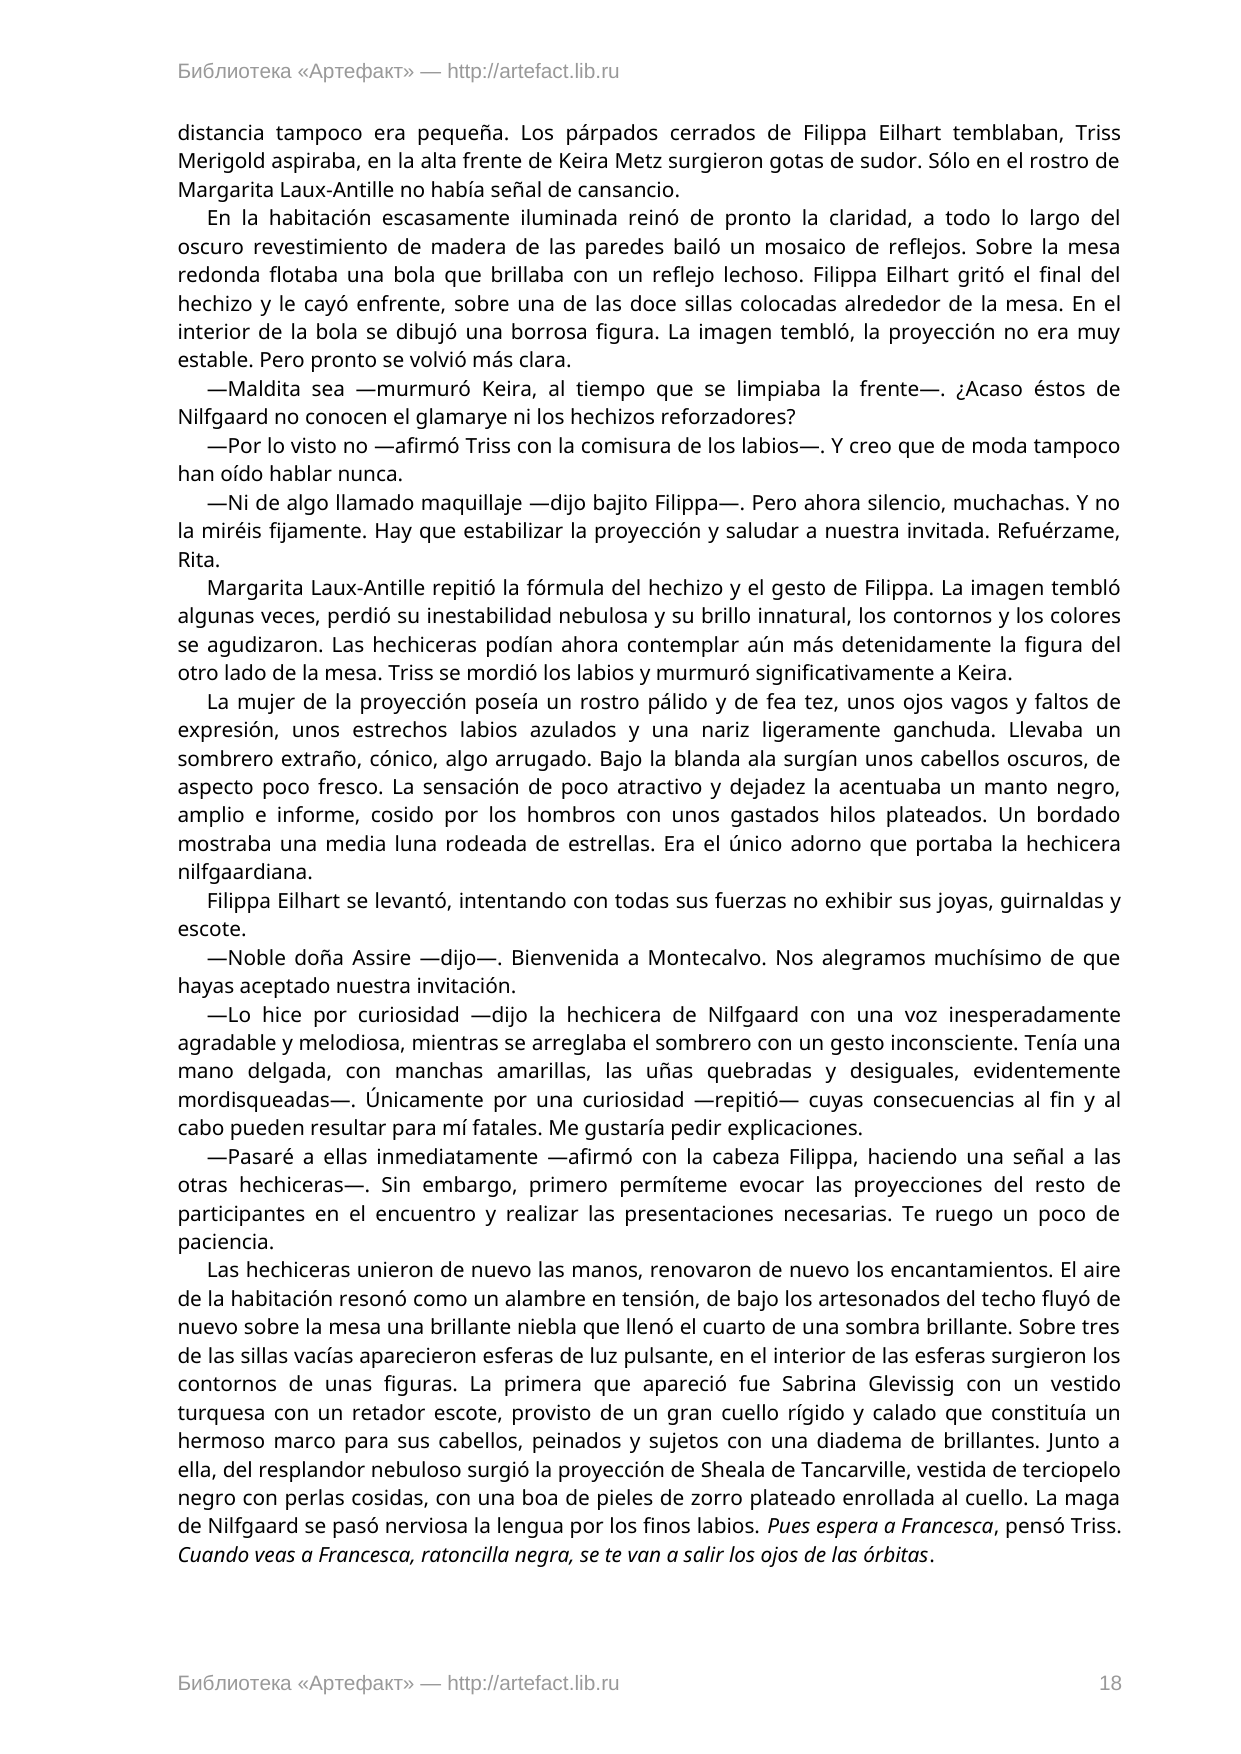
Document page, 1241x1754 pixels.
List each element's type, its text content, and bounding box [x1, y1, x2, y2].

text Margarita Laux-Antille repitió la fórmula del hechizo y el gesto de Filippa. La imagen tembló algunas veces, perdió su inestabilidad nebulosa y su brillo innatural, los contornos y los colores se agudizaron. Las hechiceras podían ahora contemplar aún más detenidamente la figura del otro lado de la mesa. Triss se mordió los labios y murmuró significativamente a Keira. [177, 573, 1122, 687]
text —Ni de algo llamado maquillaje —dijo bajito Filippa—. Pero ahora silencio, muchachas. Y no la miréis fijamente. Hay que estabilizar la proyección y saludar a nuestra invitada. Refuérzame, Rita. [177, 488, 1122, 573]
text —Lo hice por curiosidad —dijo la hechicera de Nilfgaard con una voz inesperadamente agradable y melodiosa, mientras se arreglaba el sombrero con un gesto inconsciente. Tenía una mano delgada, con manchas amarillas, las uñas quebradas y desiguales, evidentemente mordisqueadas—. Únicamente por una curiosidad —repitió— cuyas consecuencias al fin y al cabo pueden resultar para mí fatales. Me gustaría pedir explicaciones. [177, 1000, 1122, 1142]
text Filippa Eilhart se levantó, intentando con todas sus fuerzas no exhibir sus joyas, guirnaldas y escote. [177, 886, 1122, 943]
text En la habitación escasamente iluminada reinó de pronto la claridad, a todo lo largo del oscuro revestimiento de madera de las paredes bailó un mosaico de reflejos. Sobre la mesa redonda flotaba una bola que brillaba con un reflejo lechoso. Filippa Eilhart gritó el final del hechizo y le cayó enfrente, sobre una de las doce sillas colocadas alrededor de la mesa. En el interior de la bola se dibujó una borrosa figura. La imagen tembló, la proyección no era muy estable. Pero pronto se volvió más clara. [177, 203, 1122, 374]
text —Maldita sea —murmuró Keira, al tiempo que se limpiaba la frente—. ¿Acaso éstos de Nilfgaard no conocen el glamarye ni los hechizos reforzadores? [177, 374, 1122, 431]
text —Por lo visto no —afirmó Triss con la comisura de los labios—. Y creo que de moda tampoco han oído hablar nunca. [177, 431, 1122, 488]
text —Pasaré a ellas inmediatamente —afirmó con la cabeza Filippa, haciendo una señal a las otras hechiceras—. Sin embargo, primero permíteme evocar las proyecciones del resto de participantes en el encuentro y realizar las presentaciones necesarias. Te ruego un poco de paciencia. [177, 1142, 1122, 1256]
text La mujer de la proyección poseía un rostro pálido y de fea tez, unos ojos vagos y faltos de expresión, unos estrechos labios azulados y una nariz ligeramente ganchuda. Llevaba un sombrero extraño, cónico, algo arrugado. Bajo la blanda ala surgían unos cabellos oscuros, de aspecto poco fresco. La sensación de poco atractivo y dejadez la acentuaba un manto negro, amplio e informe, cosido por los hombros con unos gastados hilos plateados. Un bordado mostraba una media luna rodeada de estrellas. Era el único adorno que portaba la hechicera nilfgaardiana. [177, 687, 1122, 886]
text Las hechiceras unieron de nuevo las manos, renovaron de nuevo los encantamientos. El aire de la habitación resonó como un alambre en tensión, de bajo los artesonados del techo fluyó de nuevo sobre la mesa una brillante niebla que llenó el cuarto de una sombra brillante. Sobre tres de las sillas vacías aparecieron esferas de luz pulsante, en el interior de las esferas surgieron los contornos de unas figuras. La primera que apareció fue Sabrina Glevissig con un vestido turquesa con un retador escote, provisto de un gran cuello rígido y calado que constituía un hermoso marco para sus cabellos, peinados y sujetos con una diadema de brillantes. Junto a ella, del resplandor nebuloso surgió la proyección de Sheala de Tancarville, vestida de terciopelo negro con perlas cosidas, con una boa de pieles de zorro plateado enrollada al cuello. La maga de Nilfgaard se pasó nerviosa la lengua por los finos labios. Pues espera a Francesca, pensó Triss. Cuando veas a Francesca, ratoncilla negra, se te van a salir los ojos de las órbitas. [177, 1256, 1122, 1568]
text —Noble doña Assire —dijo—. Bienvenida a Montecalvo. Nos alegramos muchísimo de que hayas aceptado nuestra invitación. [177, 943, 1122, 1000]
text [177, 118, 1122, 203]
